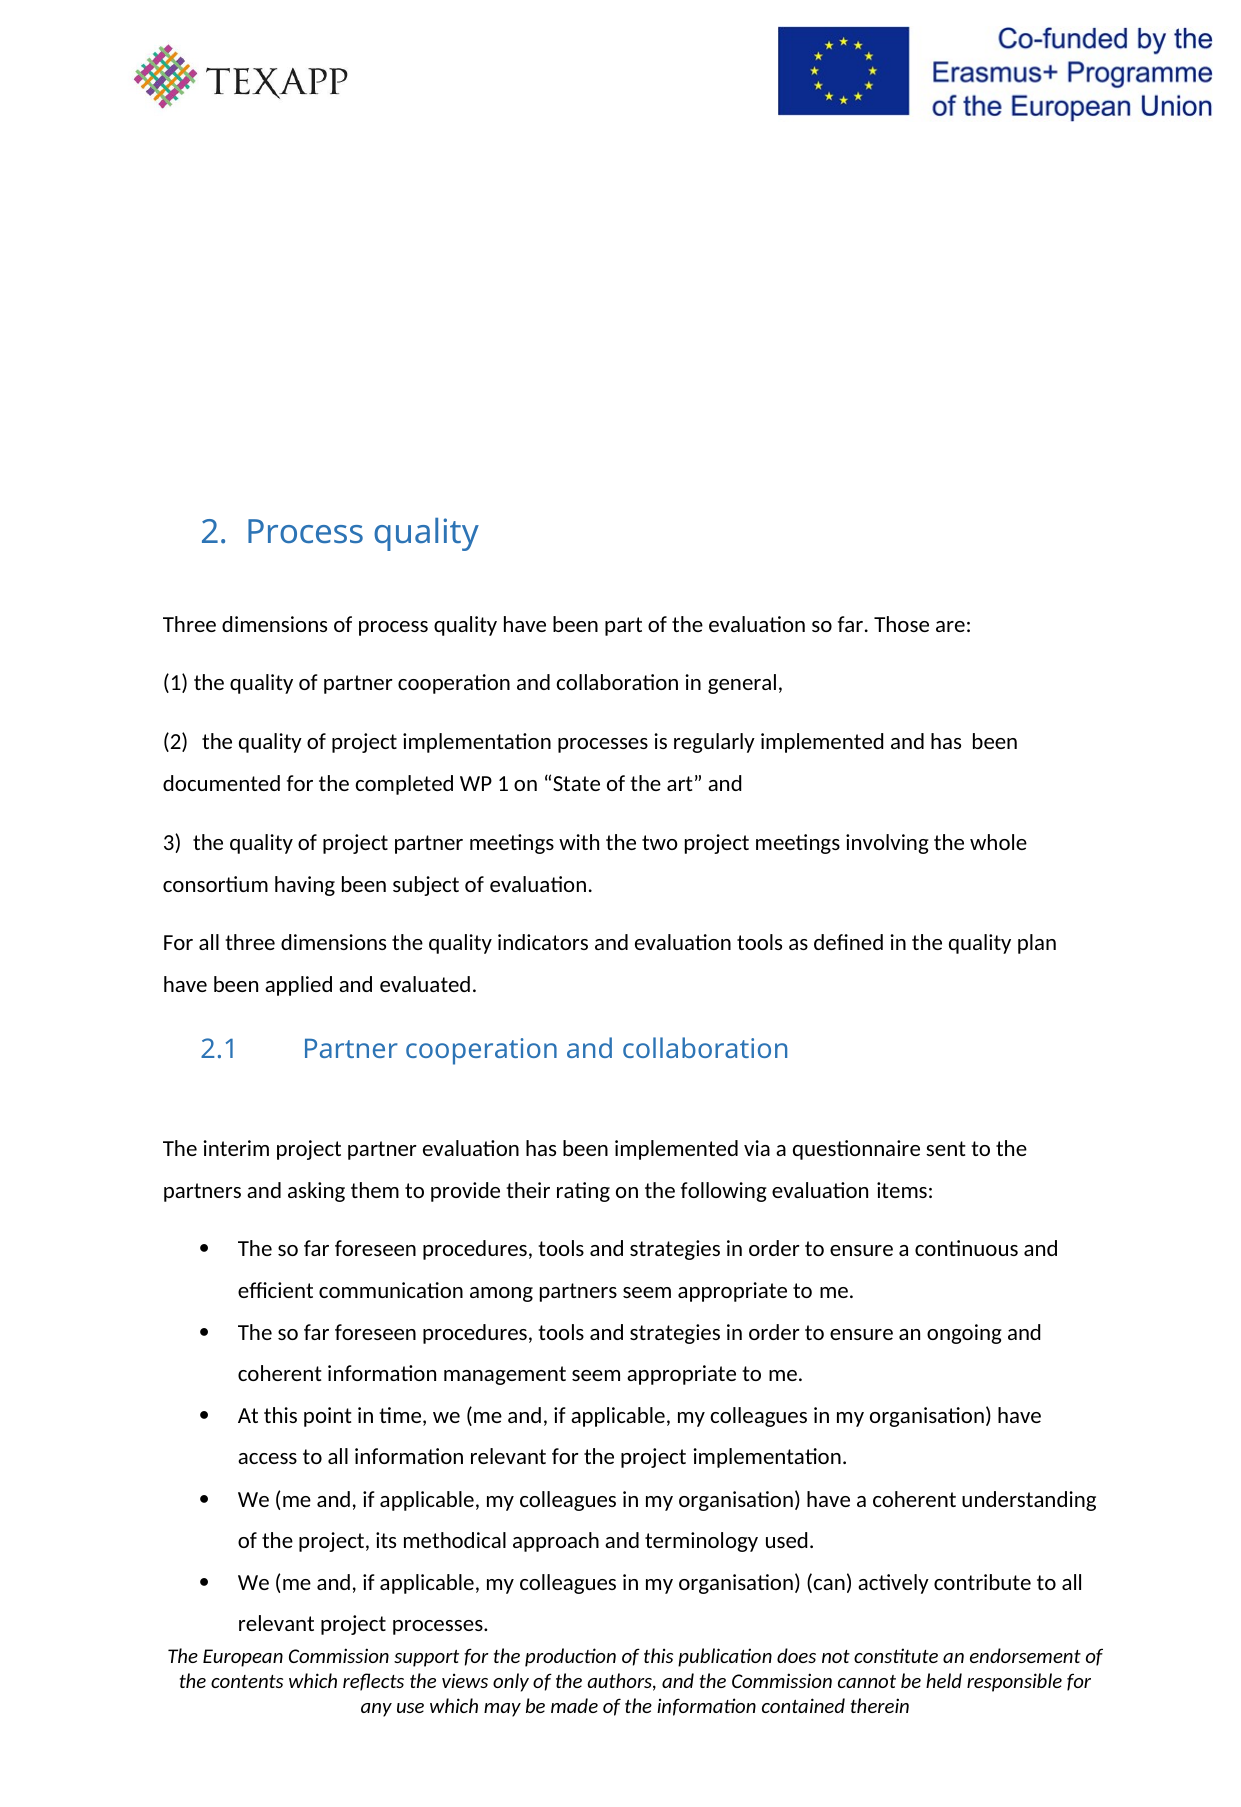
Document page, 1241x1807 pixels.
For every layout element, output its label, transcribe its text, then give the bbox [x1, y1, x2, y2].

list the quality of project partner meetings with the two project meetings involving the whole consortium having been subject of evaluation. [163, 828, 1108, 898]
picture [127, 40, 349, 116]
subtitle Partner cooperation and collaboration [200, 1029, 1119, 1066]
text Three dimensions of process quality have been part of the evaluation so far. Those are: [163, 610, 1119, 638]
text For all three dimensions the quality indicators and evaluation tools as defined in the quality plan have been applied and evaluated. [163, 928, 1103, 998]
list The so far foreseen procedures, tools and strategies in order to ensure a continuous and efficient communication among partners seem appropriate to me. [200, 1234, 1108, 1304]
list the quality of project implementation processes is regularly implemented and has been [163, 727, 1119, 755]
list We (me and, if applicable, my colleagues in my organisation) (can) actively contribute to all relevant project processes. [200, 1568, 1109, 1637]
list We (me and, if applicable, my colleagues in my organisation) have a coherent understanding of the project, its methodical approach and terminology used. [200, 1485, 1109, 1554]
list At this point in time, we (me and, if applicable, my colleagues in my organisation) have access to all information relevant for the project implementation. [200, 1402, 1108, 1471]
list the quality of partner cooperation and collaboration in general, [163, 668, 1119, 696]
text The interim project partner evaluation has been implemented via a questionnaire sent to the partners and asking them to provide their rating on the following evaluation items: [163, 1134, 1103, 1204]
list The so far foreseen procedures, tools and strategies in order to ensure an ongoing and coherent information management seem appropriate to me. [200, 1318, 1109, 1387]
subtitle Process quality [200, 508, 1119, 554]
picture [777, 26, 1213, 122]
text documented for the completed WP 1 on “State of the art” and [163, 769, 1119, 797]
